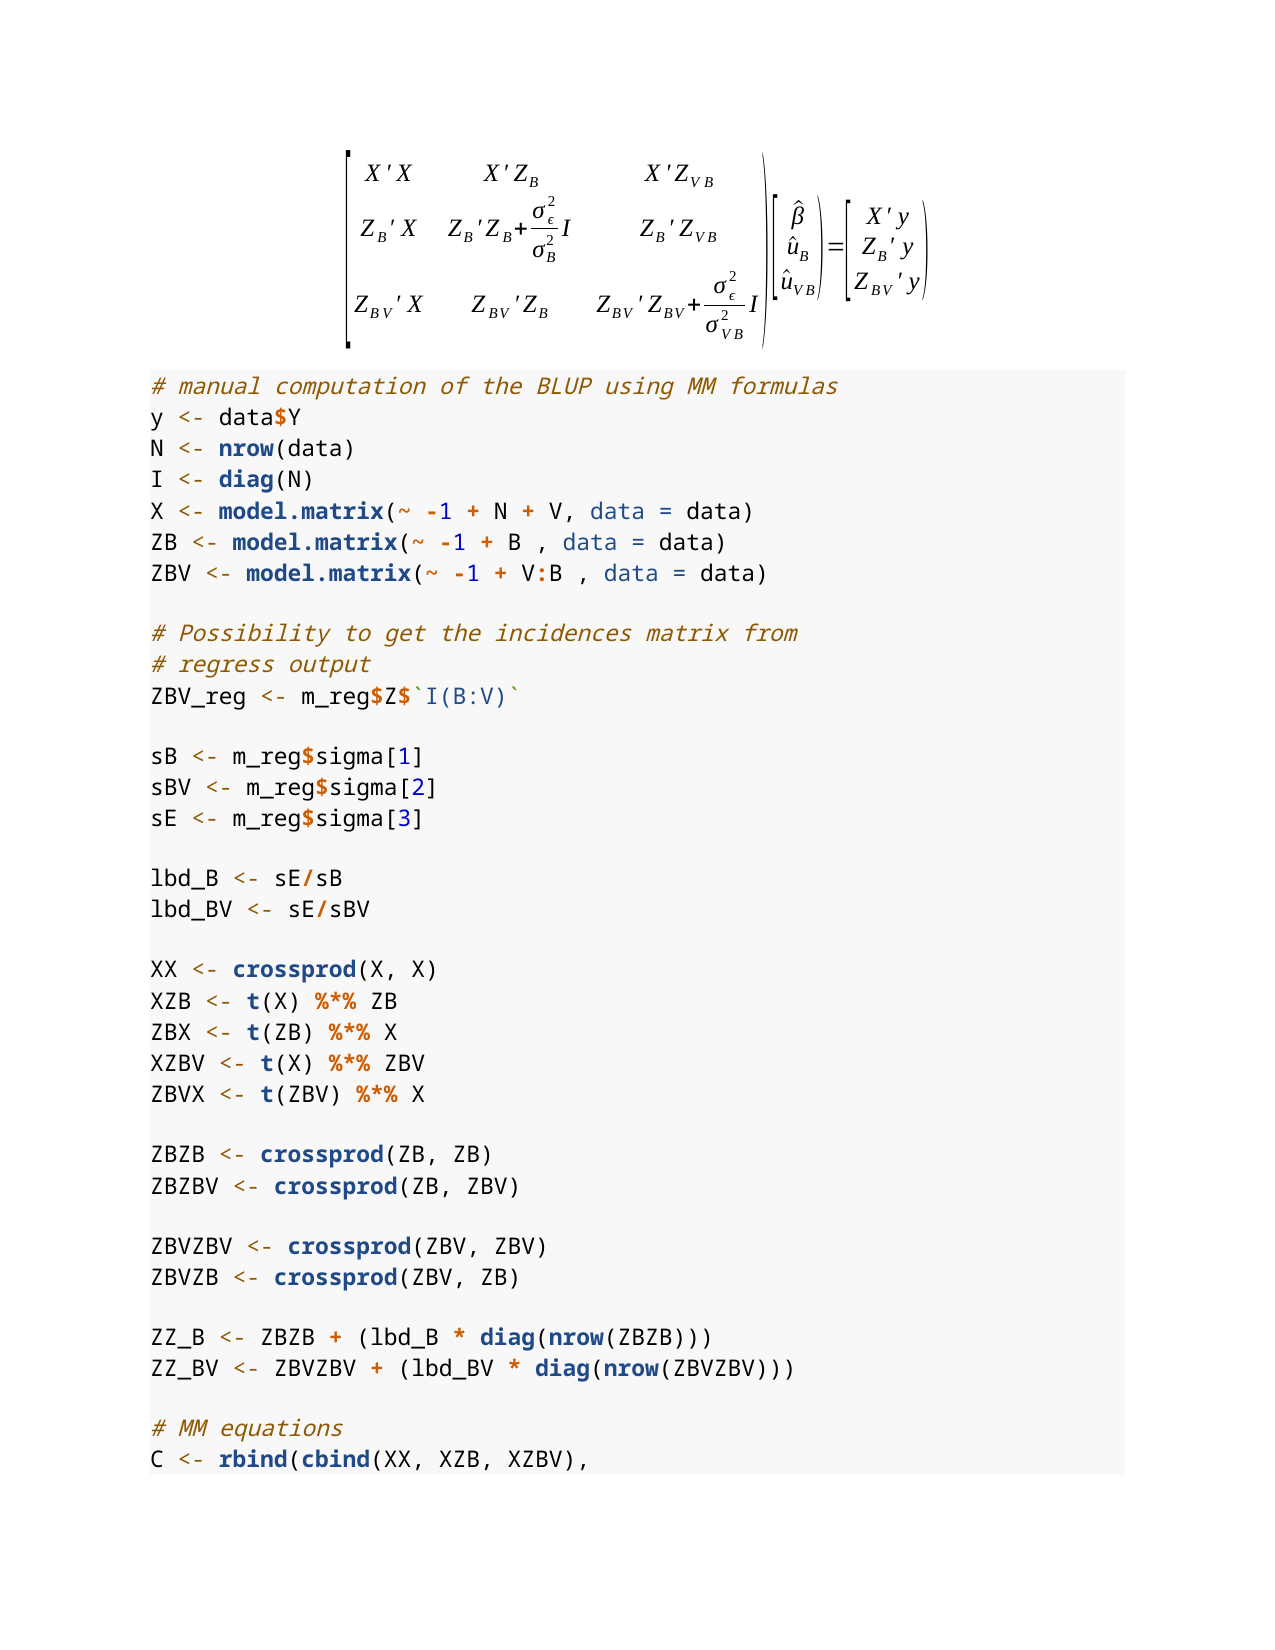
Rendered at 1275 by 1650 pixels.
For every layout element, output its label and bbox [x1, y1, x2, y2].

text [150, 370, 1125, 1475]
